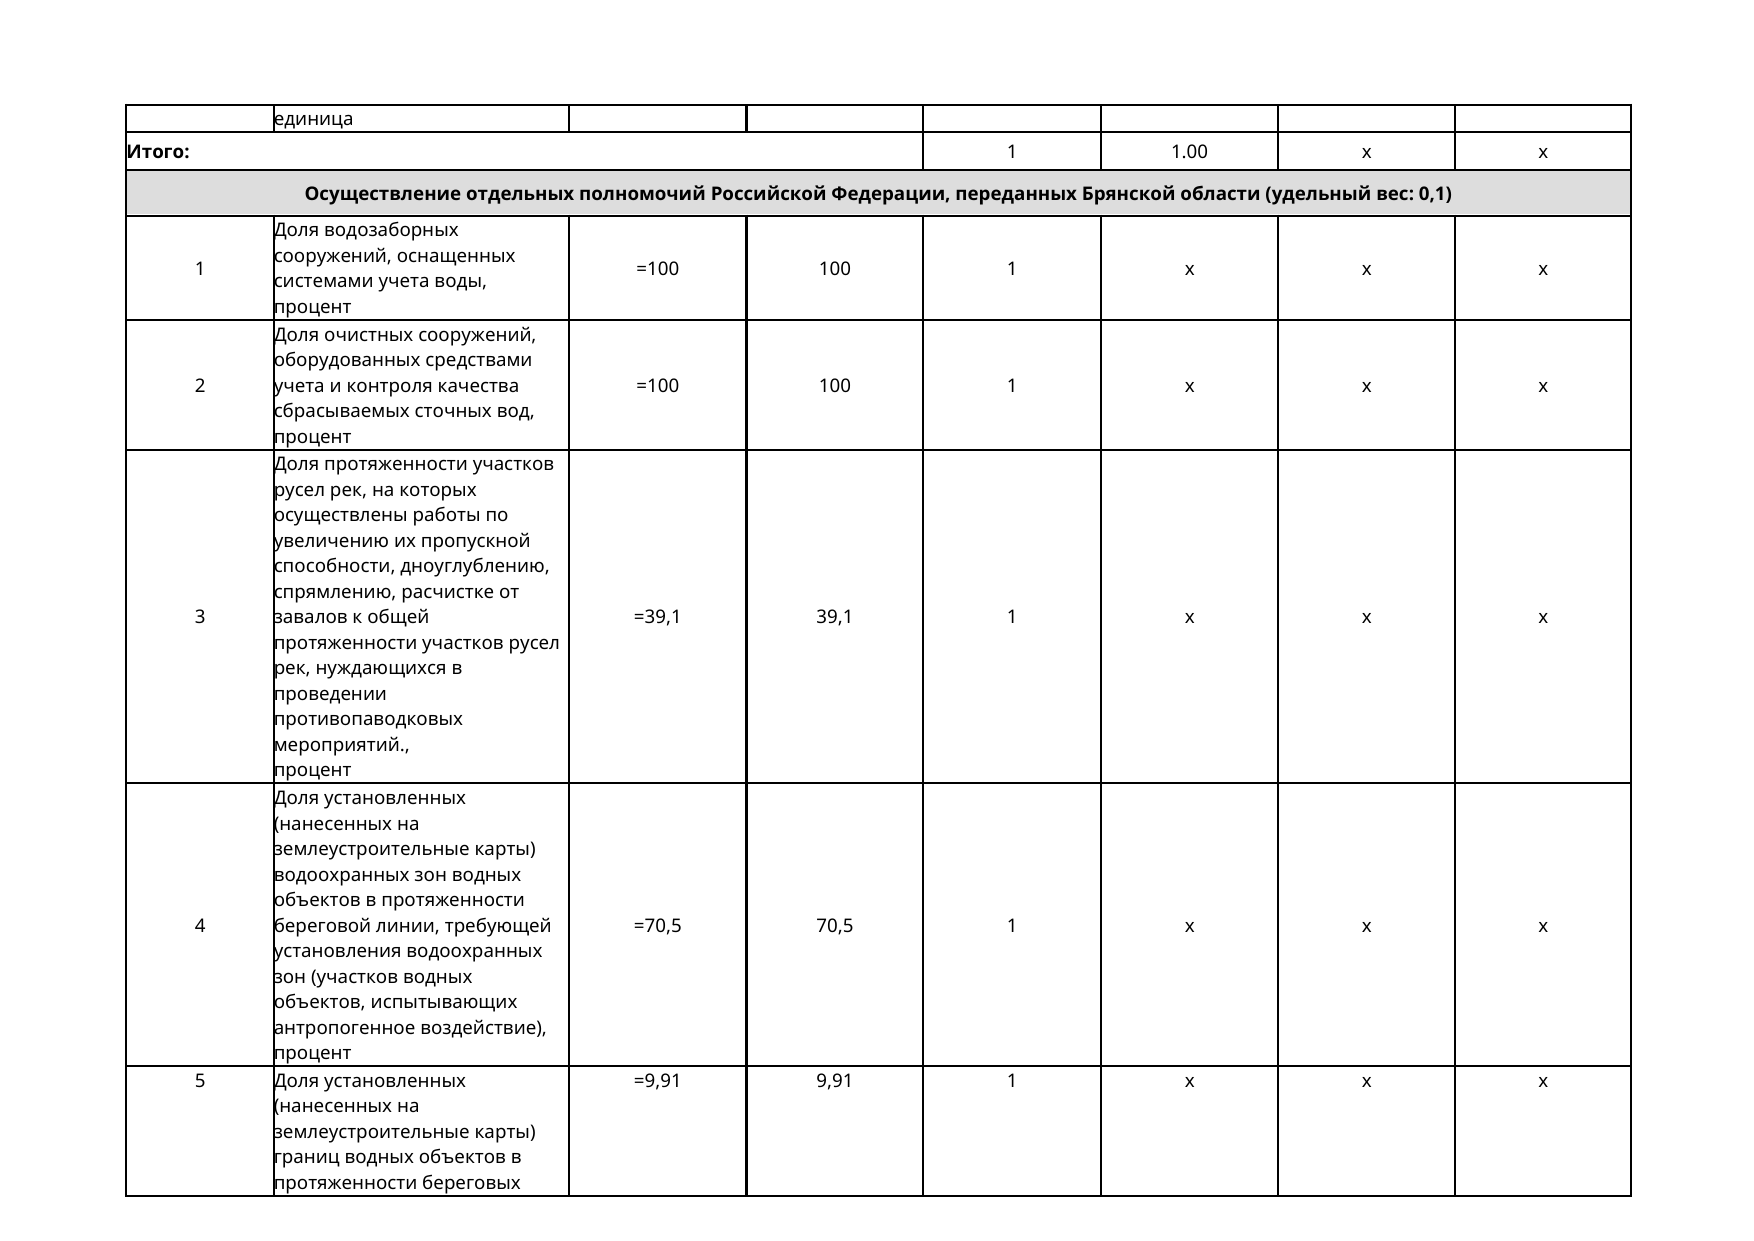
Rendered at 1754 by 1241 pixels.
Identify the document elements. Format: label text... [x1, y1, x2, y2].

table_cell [275, 106, 568, 131]
table_cell x [1102, 451, 1277, 782]
table_cell x [1279, 321, 1454, 448]
table_cell x [1279, 217, 1454, 319]
table_cell 1 [127, 106, 273, 131]
table_cell 9,91 [748, 1067, 922, 1195]
table_cell Итого: [127, 133, 922, 169]
table_cell x [1279, 133, 1454, 169]
table_cell x [1456, 106, 1630, 131]
table_cell x [1102, 217, 1277, 319]
table_cell x [1456, 217, 1630, 319]
table_cell =9,91 [570, 1067, 745, 1195]
table_cell x [1279, 784, 1454, 1065]
table_cell 3 [127, 451, 273, 782]
table_cell 39,1 [748, 451, 922, 782]
table_cell x [1456, 784, 1630, 1065]
table_cell 1 [924, 451, 1100, 782]
table_cell x [1102, 1067, 1277, 1195]
table_cell 100 [748, 321, 922, 448]
table_cell =39,1 [570, 451, 745, 782]
table_cell Доля протяженности участков русел рек, на которых осуществлены работы по увеличению их пропускной способности, дноуглублению, спрямлению, расчистке от завалов к общей протяженности участков русел рек, нуждающихся в проведении противопаводковых мероприятий., процент [275, 451, 568, 782]
table_cell x [1279, 1067, 1454, 1195]
table_cell 1 [924, 784, 1100, 1065]
table_cell 1 [127, 217, 273, 319]
table_cell x [1456, 1067, 1630, 1195]
table_cell x [1456, 133, 1630, 169]
table_cell 1 [924, 133, 1100, 169]
table_cell x [1102, 784, 1277, 1065]
table_cell 5 [127, 1067, 273, 1195]
table_cell x [1279, 451, 1454, 782]
table_cell Доля очистных сооружений, оборудованных средствами учета и контроля качества сбрасываемых сточных вод, процент [275, 321, 568, 448]
table_cell x [1102, 106, 1277, 131]
table_cell Доля водозаборных сооружений, оснащенных системами учета воды, процент [275, 217, 568, 319]
table_cell x [1279, 106, 1454, 131]
table_cell 4 [127, 784, 273, 1065]
table_cell 1 [924, 106, 1100, 131]
table_cell =1 [570, 106, 745, 131]
table_cell x [1456, 321, 1630, 448]
table_cell 1.00 [1102, 133, 1277, 169]
table_cell 70,5 [748, 784, 922, 1065]
table_cell =70,5 [570, 784, 745, 1065]
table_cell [275, 1067, 568, 1195]
table_cell 1 [924, 217, 1100, 319]
table_cell 1 [924, 321, 1100, 448]
table_cell 1 [748, 106, 922, 131]
table_cell Доля установленных (нанесенных на землеустроительные карты) водоохранных зон водных объектов в протяженности береговой линии, требующей установления водоохранных зон (участков водных объектов, испытывающих антропогенное воздействие), процент [275, 784, 568, 1065]
table_cell =100 [570, 321, 745, 448]
table_cell 2 [127, 321, 273, 448]
table_cell 1 [924, 1067, 1100, 1195]
table_cell 100 [748, 217, 922, 319]
table_cell Осуществление отдельных полномочий Российской Федерации, переданных Брянской области (удельный вес: 0,1) [127, 171, 1630, 214]
table_cell =100 [570, 217, 745, 319]
table_cell x [1456, 451, 1630, 782]
table_cell x [1102, 321, 1277, 448]
